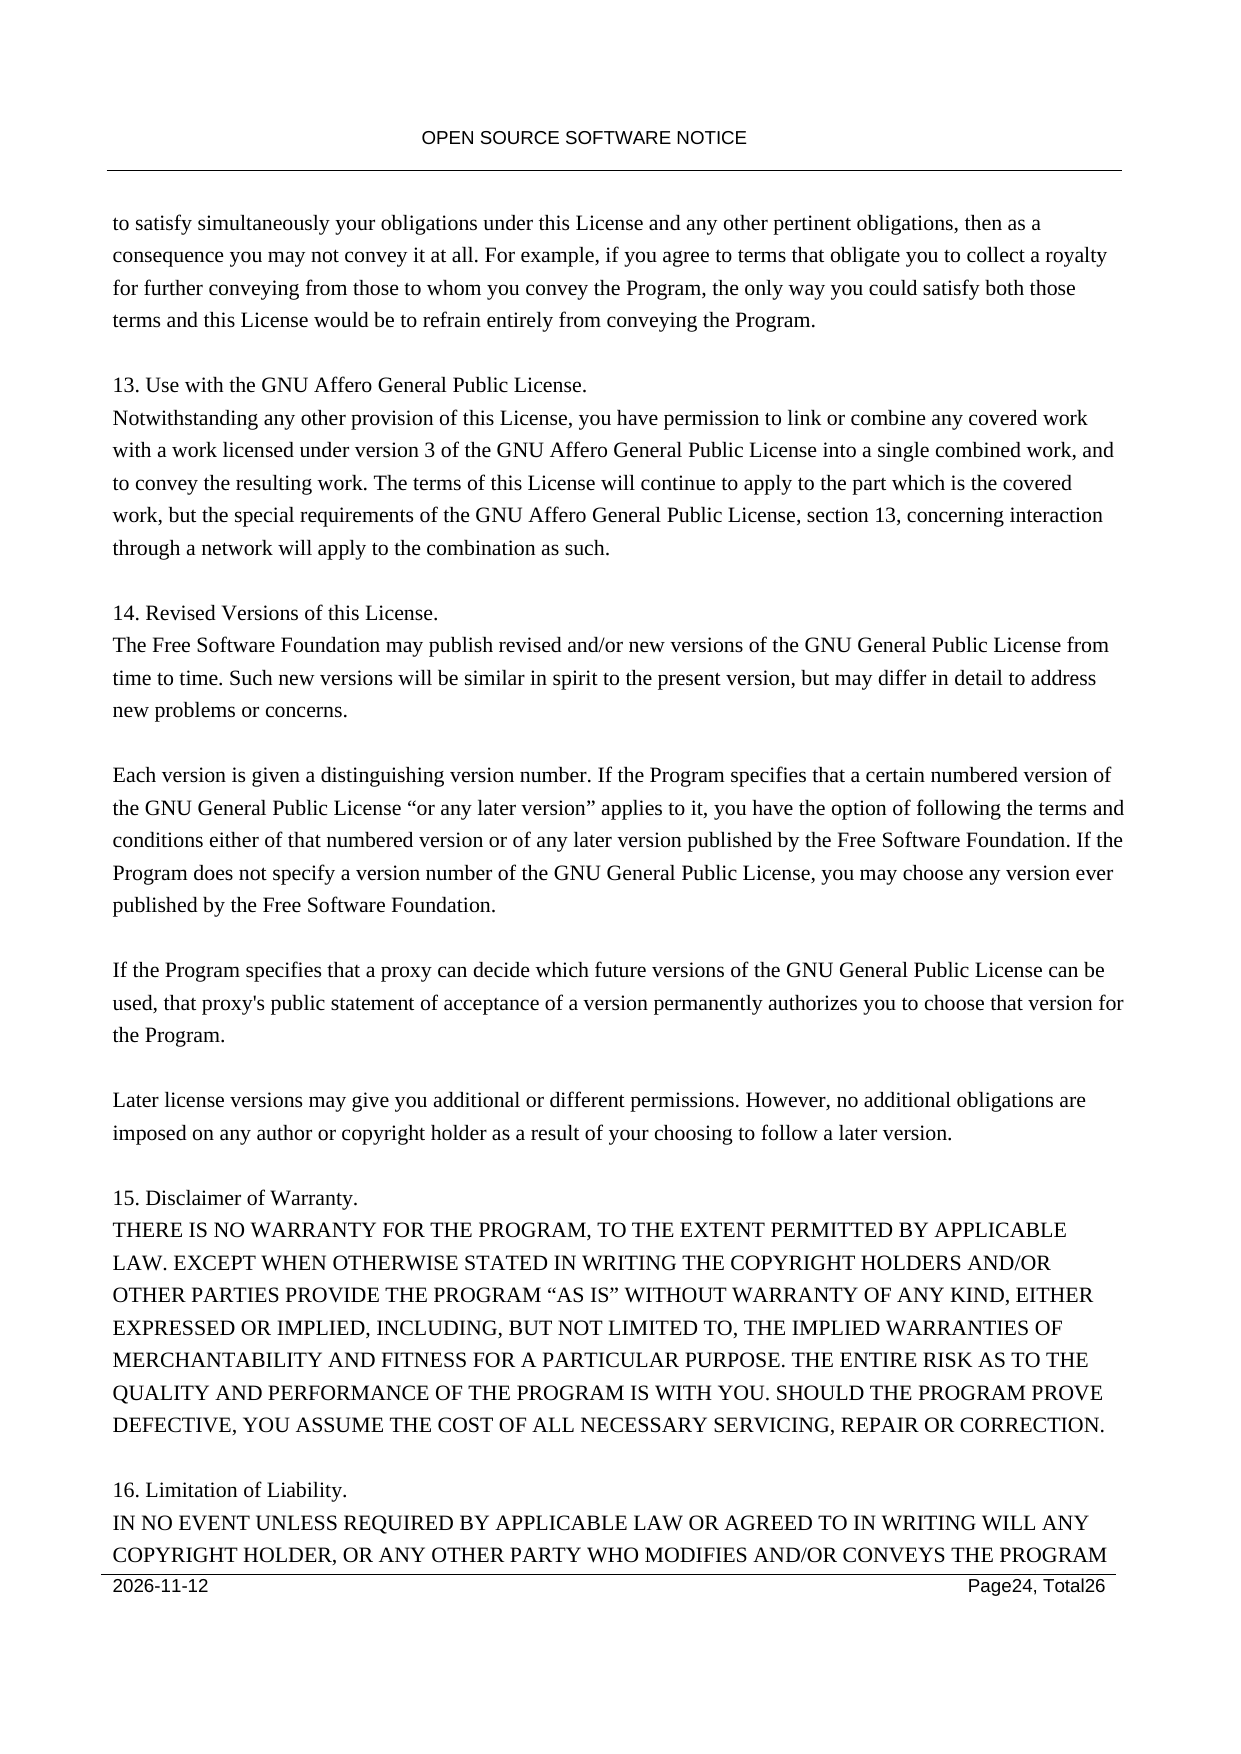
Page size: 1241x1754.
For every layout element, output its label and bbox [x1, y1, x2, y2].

text [112, 206, 1128, 1571]
